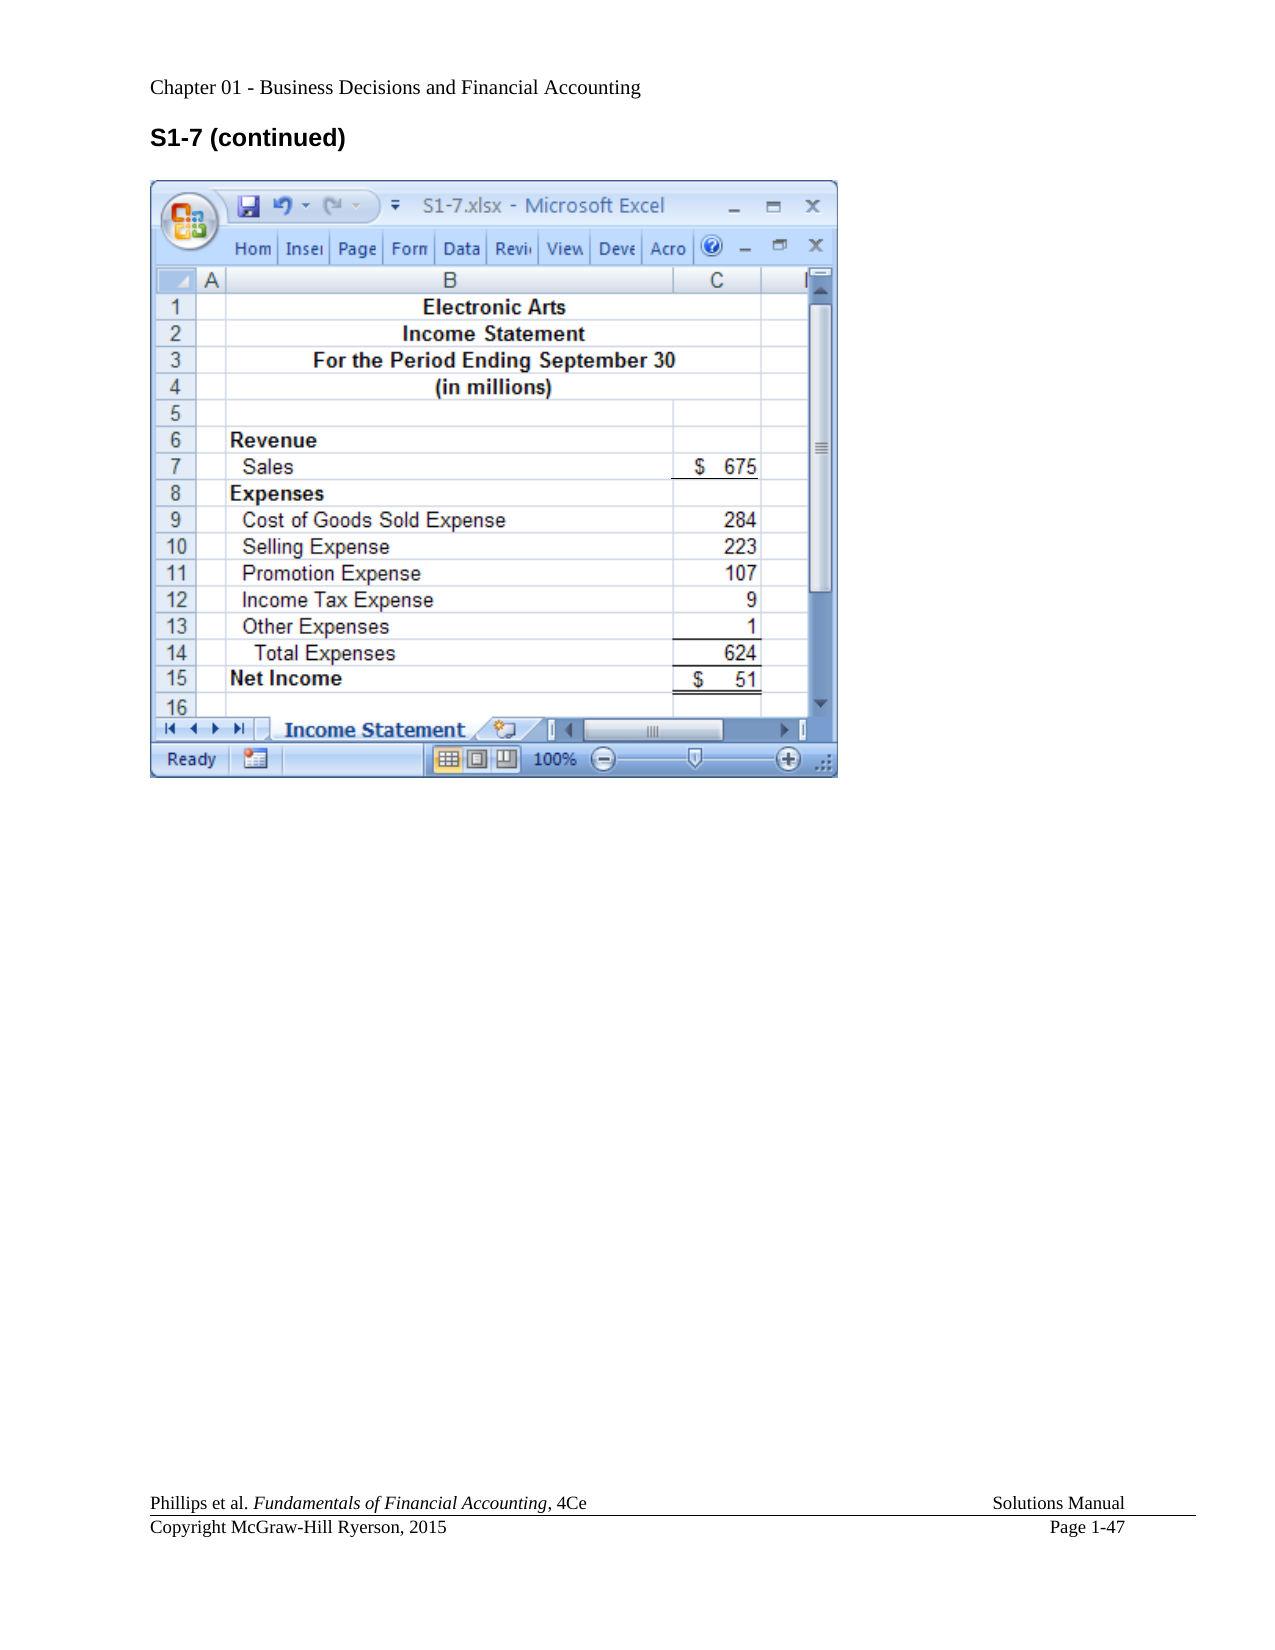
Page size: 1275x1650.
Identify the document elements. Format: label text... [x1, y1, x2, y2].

text S1-7 (continued) [150, 123, 1196, 152]
picture [150, 180, 838, 778]
